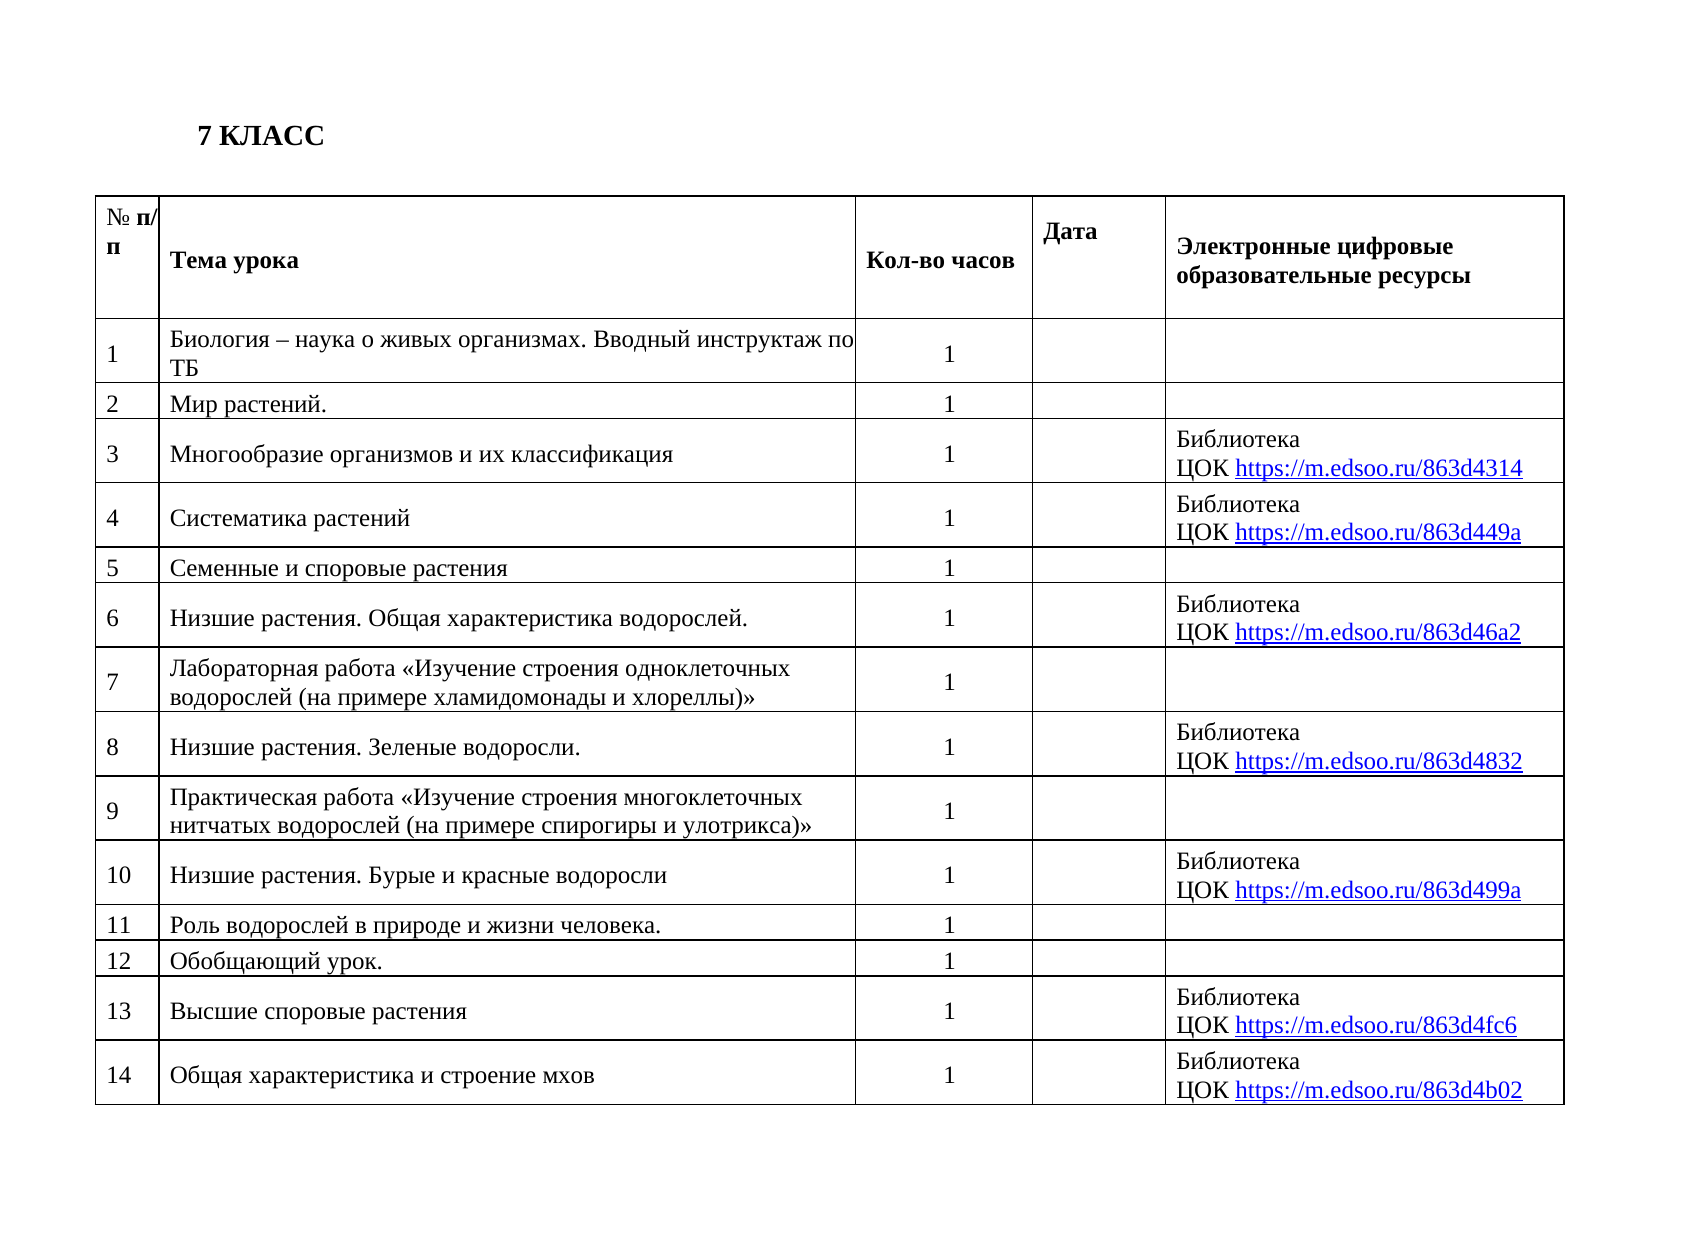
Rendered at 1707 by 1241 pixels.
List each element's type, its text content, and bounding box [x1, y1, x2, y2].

table_header Дата [1033, 197, 1165, 317]
table_cell Практическая работа «Изучение строения многоклеточных нитчатых водорослей (на примере спирогиры и улотрикса)» [160, 777, 855, 839]
table_cell Общая характеристика и строение мхов [160, 1041, 855, 1104]
table_cell 1 [96, 319, 158, 382]
table_cell 11 [96, 905, 158, 939]
table_cell [1033, 905, 1165, 939]
table_cell Библиотека ЦОК https://m.edsoo.ru/863d4b02 [1166, 1041, 1563, 1104]
table_cell [1033, 319, 1165, 382]
table_cell [1033, 777, 1165, 839]
table_cell Низшие растения. Общая характеристика водорослей. [160, 583, 855, 646]
table_cell Библиотека ЦОК https://m.edsoo.ru/863d4314 [1166, 419, 1563, 482]
table_cell [1166, 941, 1563, 975]
table_cell Низшие растения. Бурые и красные водоросли [160, 841, 855, 904]
table_cell [1166, 319, 1563, 382]
table_cell 14 [96, 1041, 158, 1104]
table_cell 1 [856, 583, 1032, 646]
table_cell 12 [96, 941, 158, 975]
table_cell [1033, 712, 1165, 775]
table_cell [1166, 548, 1563, 582]
table_cell 1 [856, 941, 1032, 975]
table_cell 1 [856, 648, 1032, 711]
table_cell [1033, 648, 1165, 711]
table_cell Низшие растения. Зеленые водоросли. [160, 712, 855, 775]
table_cell [1033, 483, 1165, 546]
table_header Тема урока [160, 197, 855, 317]
table_cell [1033, 583, 1165, 646]
table_cell 1 [856, 777, 1032, 839]
text 7 КЛАСС [190, 118, 1618, 152]
table_cell Библиотека ЦОК https://m.edsoo.ru/863d449a [1166, 483, 1563, 546]
table_cell 9 [96, 777, 158, 839]
table_cell Библиотека ЦОК https://m.edsoo.ru/863d4fc6 [1166, 977, 1563, 1039]
table_cell [1033, 977, 1165, 1039]
table_cell [1033, 1041, 1165, 1104]
table_cell Систематика растений [160, 483, 855, 546]
table_cell 8 [96, 712, 158, 775]
table_cell Библиотека ЦОК https://m.edsoo.ru/863d499a [1166, 841, 1563, 904]
table_cell Биология – наука о живых организмах. Вводный инструктаж по ТБ [160, 319, 855, 382]
table_header Электронные цифровые образовательные ресурсы [1166, 197, 1563, 317]
table_cell 10 [96, 841, 158, 904]
table_cell Обобщающий урок. [160, 941, 855, 975]
table_cell 2 [96, 383, 158, 417]
table_cell Многообразие организмов и их классификация [160, 419, 855, 482]
table_cell [1033, 548, 1165, 582]
table_cell [1166, 383, 1563, 417]
table_cell [1166, 905, 1563, 939]
table_cell 1 [856, 712, 1032, 775]
table_cell 7 [96, 648, 158, 711]
table_cell Лабораторная работа «Изучение строения одноклеточных водорослей (на примере хламидомонады и хлореллы)» [160, 648, 855, 711]
table_cell [1033, 419, 1165, 482]
table_cell [1033, 383, 1165, 417]
table_cell Библиотека ЦОК https://m.edsoo.ru/863d4832 [1166, 712, 1563, 775]
table_cell 6 [96, 583, 158, 646]
table_cell Роль водорослей в природе и жизни человека. [160, 905, 855, 939]
table_cell [1033, 941, 1165, 975]
table_cell [1166, 777, 1563, 839]
table_cell 1 [856, 383, 1032, 417]
table_header Кол-во часов [856, 197, 1032, 317]
table_cell 1 [856, 483, 1032, 546]
table_cell 1 [856, 419, 1032, 482]
table_cell Мир растений. [160, 383, 855, 417]
table_cell Семенные и споровые растения [160, 548, 855, 582]
table_cell 1 [856, 905, 1032, 939]
table_cell 1 [856, 1041, 1032, 1104]
table_cell 1 [856, 548, 1032, 582]
table_header № п/п [96, 197, 158, 317]
table_cell [1033, 841, 1165, 904]
table_cell 1 [856, 977, 1032, 1039]
table_cell 13 [96, 977, 158, 1039]
table_cell 1 [856, 319, 1032, 382]
table_cell 1 [856, 841, 1032, 904]
table_cell Библиотека ЦОК https://m.edsoo.ru/863d46a2 [1166, 583, 1563, 646]
table_cell 5 [96, 548, 158, 582]
table_cell 3 [96, 419, 158, 482]
table_cell [1166, 648, 1563, 711]
table_cell Высшие споровые растения [160, 977, 855, 1039]
table_cell 4 [96, 483, 158, 546]
